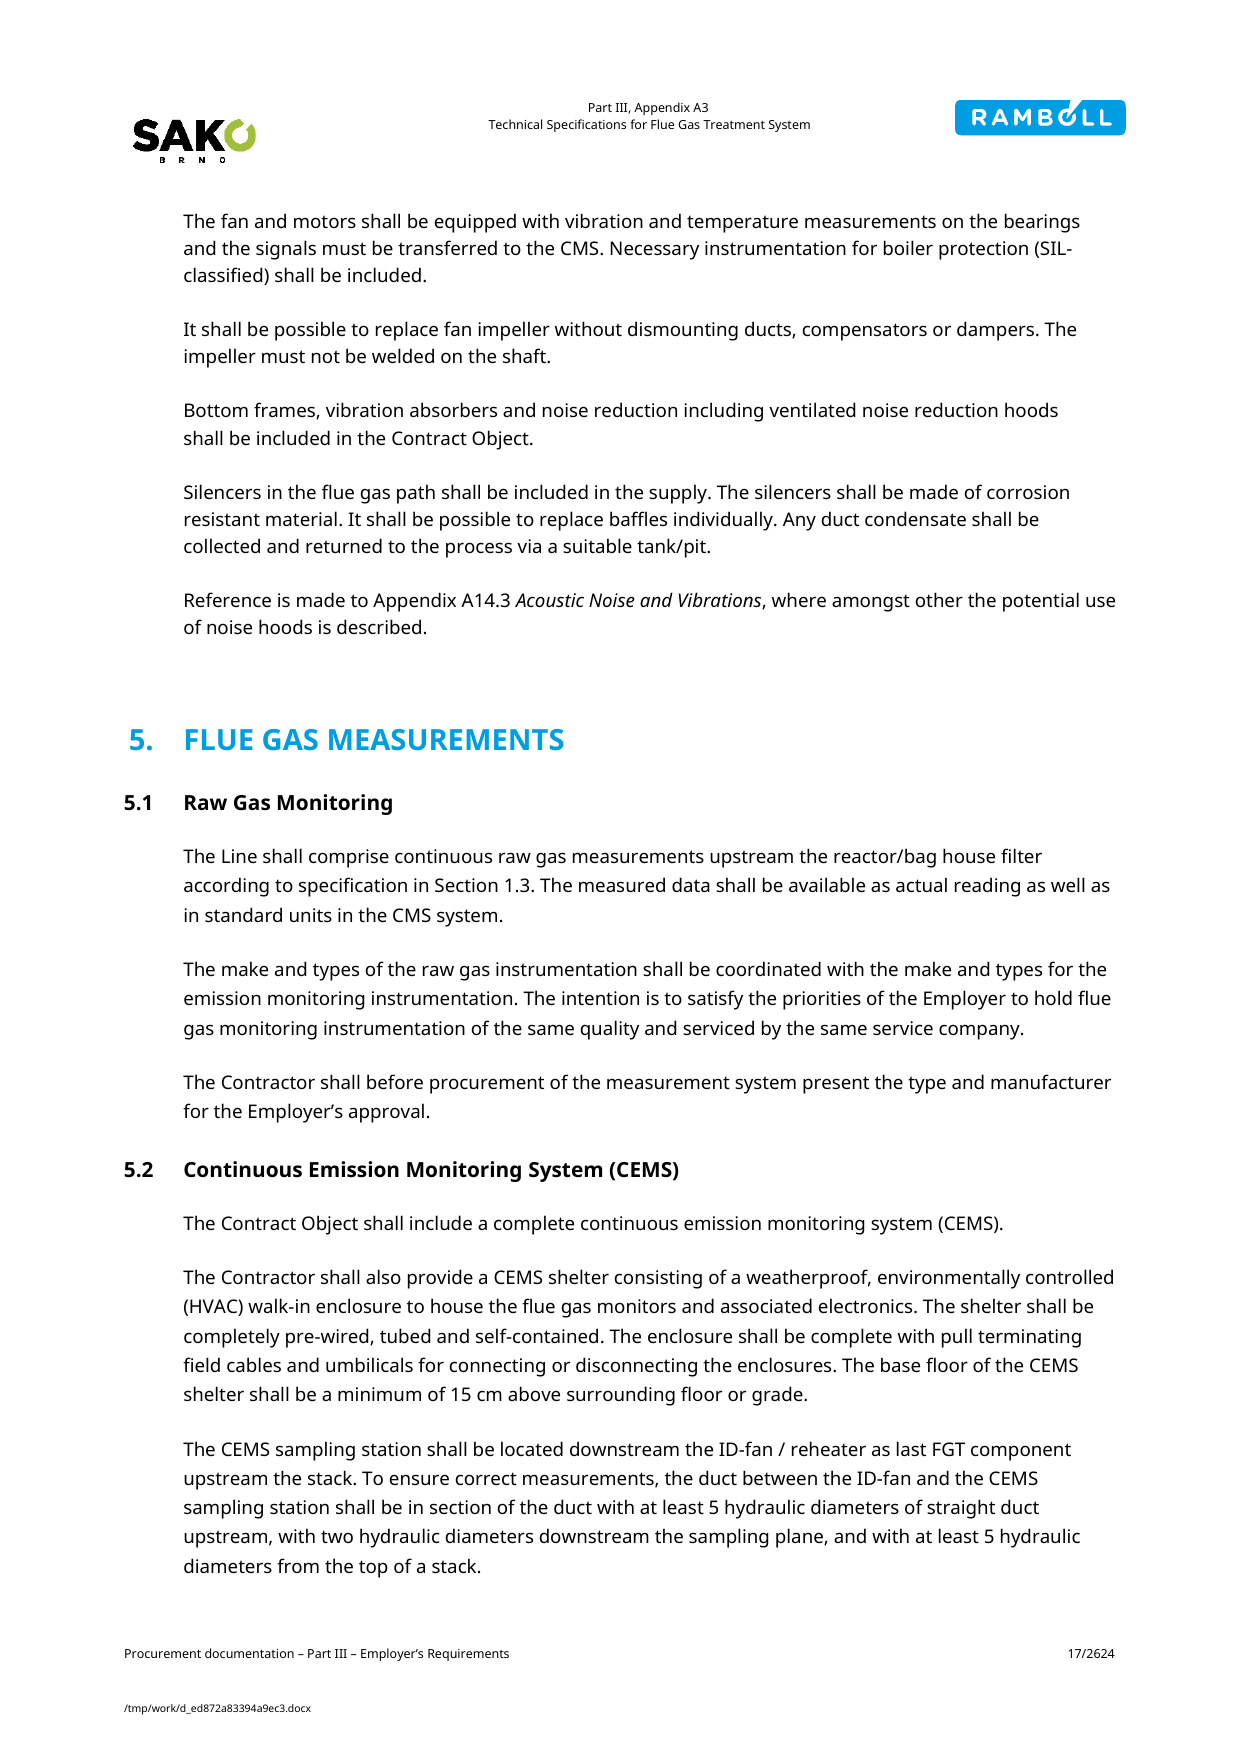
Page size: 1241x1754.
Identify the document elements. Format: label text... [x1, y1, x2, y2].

picture [132, 119, 256, 163]
text The fan and motors shall be equipped with vibration and temperature measurements on the bearings and the signals must be transferred to the CMS. Necessary instrumentation for boiler protection (SIL-classified) shall be included. [183, 207, 1116, 288]
subtitle Raw Gas Monitoring [153, 788, 1116, 816]
text Bottom frames, vibration absorbers and noise reduction including ventilated noise reduction hoods [183, 396, 1116, 423]
text The CEMS sampling station shall be located downstream the ID-fan / reheater as last FGT component upstream the stack. To ensure correct measurements, the duct between the ID-fan and the CEMS sampling station shall be in section of the duct with at least 5 hydraulic diameters of straight duct upstream, with two hydraulic diameters downstream the sampling plane, and with at least 5 hydraulic diameters from the top of a stack. [183, 1436, 1116, 1578]
text The Contract Object shall include a complete continuous emission monitoring system (CEMS). [183, 1210, 1116, 1236]
text The Contractor shall before procurement of the measurement system present the type and manufacturer for the Employer’s approval. [183, 1069, 1116, 1124]
text It shall be possible to replace fan impeller without dismounting ducts, compensators or dampers. The impeller must not be welded on the shaft. [183, 315, 1116, 369]
text Reference is made to Appendix A14.3 Acoustic Noise and Vibrations, where amongst other the potential use of noise hoods is described. [183, 586, 1116, 640]
text Silencers in the flue gas path shall be included in the supply. The silencers shall be made of corrosion resistant material. It shall be possible to replace baffles individually. Any duct condensate shall be collected and returned to the process via a suitable tank/pit. [183, 477, 1116, 559]
text The Line shall comprise continuous raw gas measurements upstream the reactor/bag house filter according to specification in Section 1.3. The measured data shall be available as actual reading as well as in standard units in the CMS system. [183, 843, 1116, 928]
subtitle Flue Gas Measurements [153, 719, 1116, 759]
text The make and types of the raw gas instrumentation shall be coordinated with the make and types for the emission monitoring instrumentation. The intention is to satisfy the priorities of the Employer to hold flue gas monitoring instrumentation of the same quality and serviced by the same service company. [183, 956, 1116, 1040]
subtitle Continuous Emission Monitoring System (CEMS) [153, 1155, 1116, 1183]
text shall be included in the Contract Object. [183, 423, 1116, 450]
text The Contractor shall also provide a CEMS shelter consisting of a weatherproof, environmentally controlled (HVAC) walk-in enclosure to house the flue gas monitors and associated electronics. The shelter shall be completely pre-wired, tubed and self-contained. The enclosure shall be complete with pull terminating field cables and umbilicals for connecting or disconnecting the enclosures. The base floor of the CEMS shelter shall be a minimum of 15 cm above surrounding floor or grade. [183, 1264, 1116, 1407]
